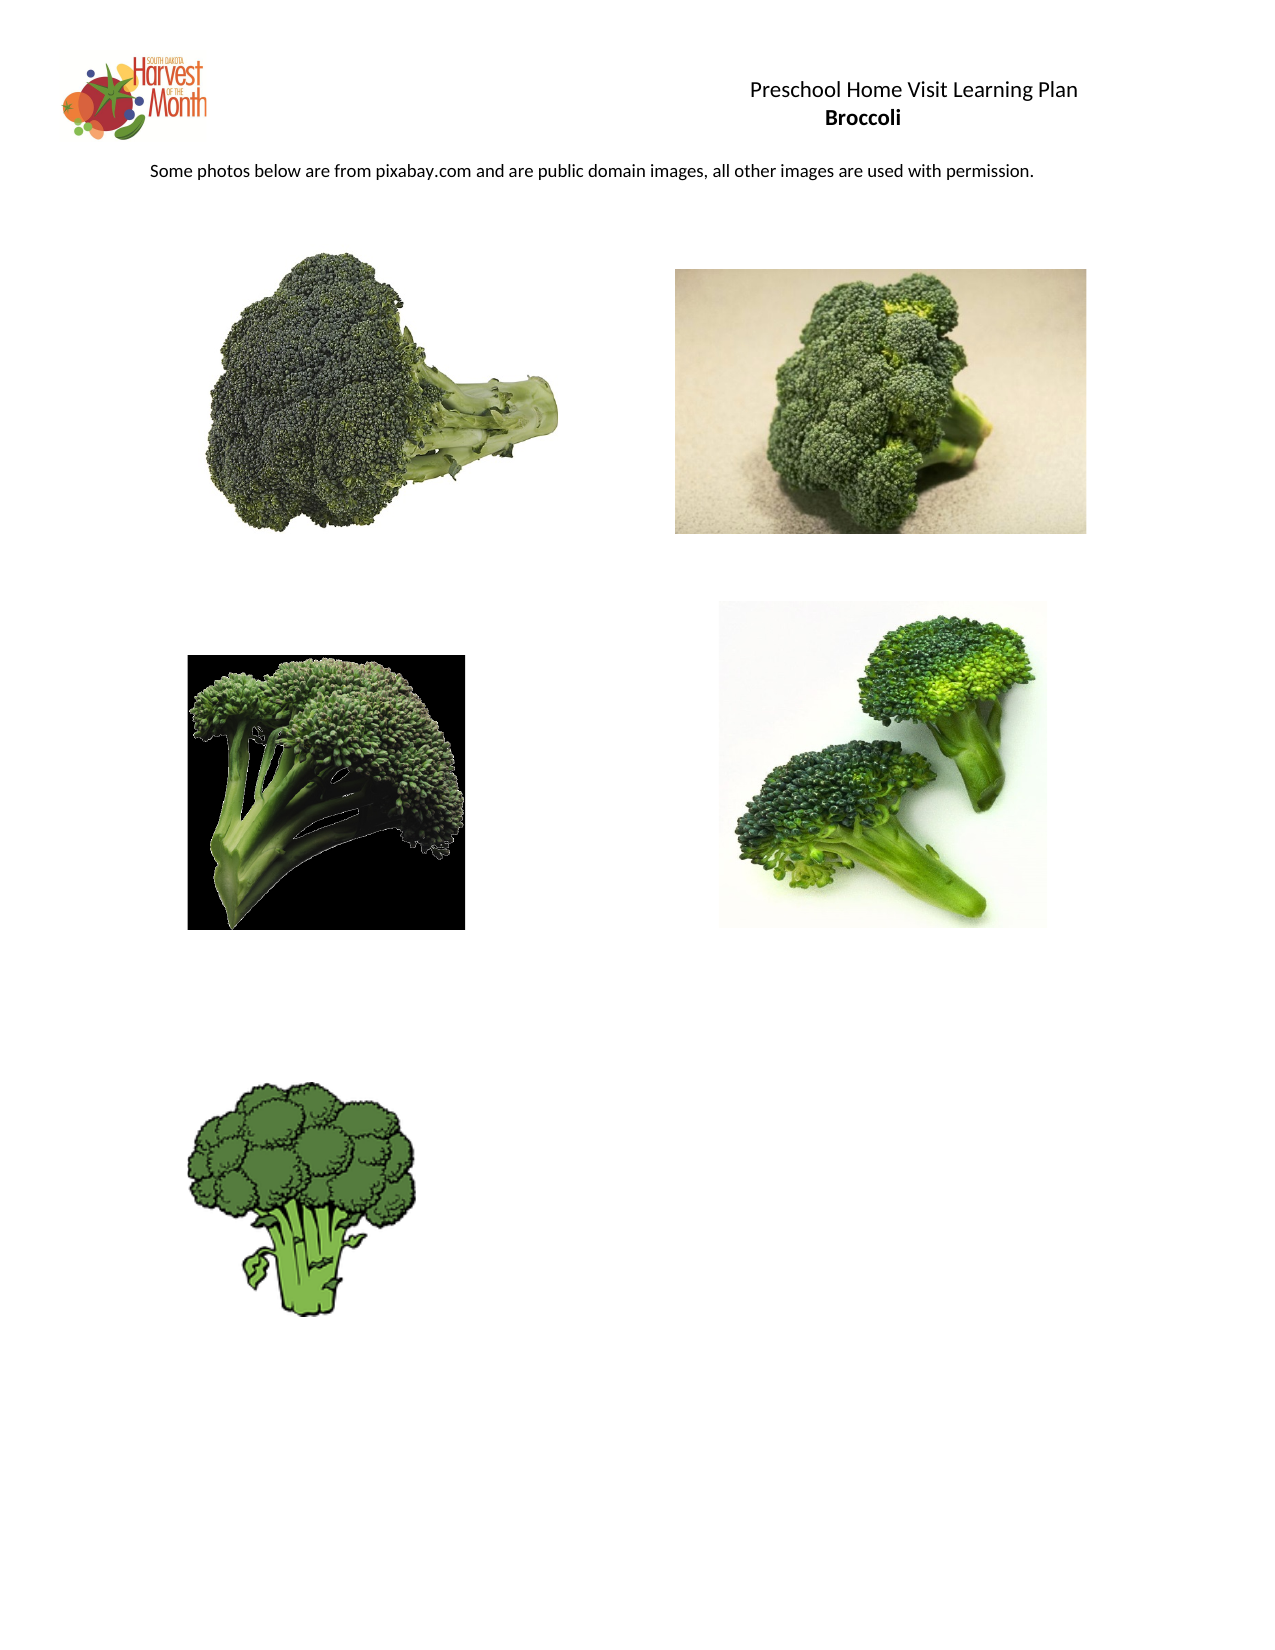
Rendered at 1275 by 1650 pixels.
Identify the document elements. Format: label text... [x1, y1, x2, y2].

picture [718, 601, 1048, 928]
picture [675, 269, 1087, 534]
picture [187, 233, 583, 534]
picture [187, 1082, 416, 1317]
picture [59, 50, 207, 142]
text Some photos below are from pixabay.com and are public domain images, all other images are used with permission. [150, 159, 1125, 182]
